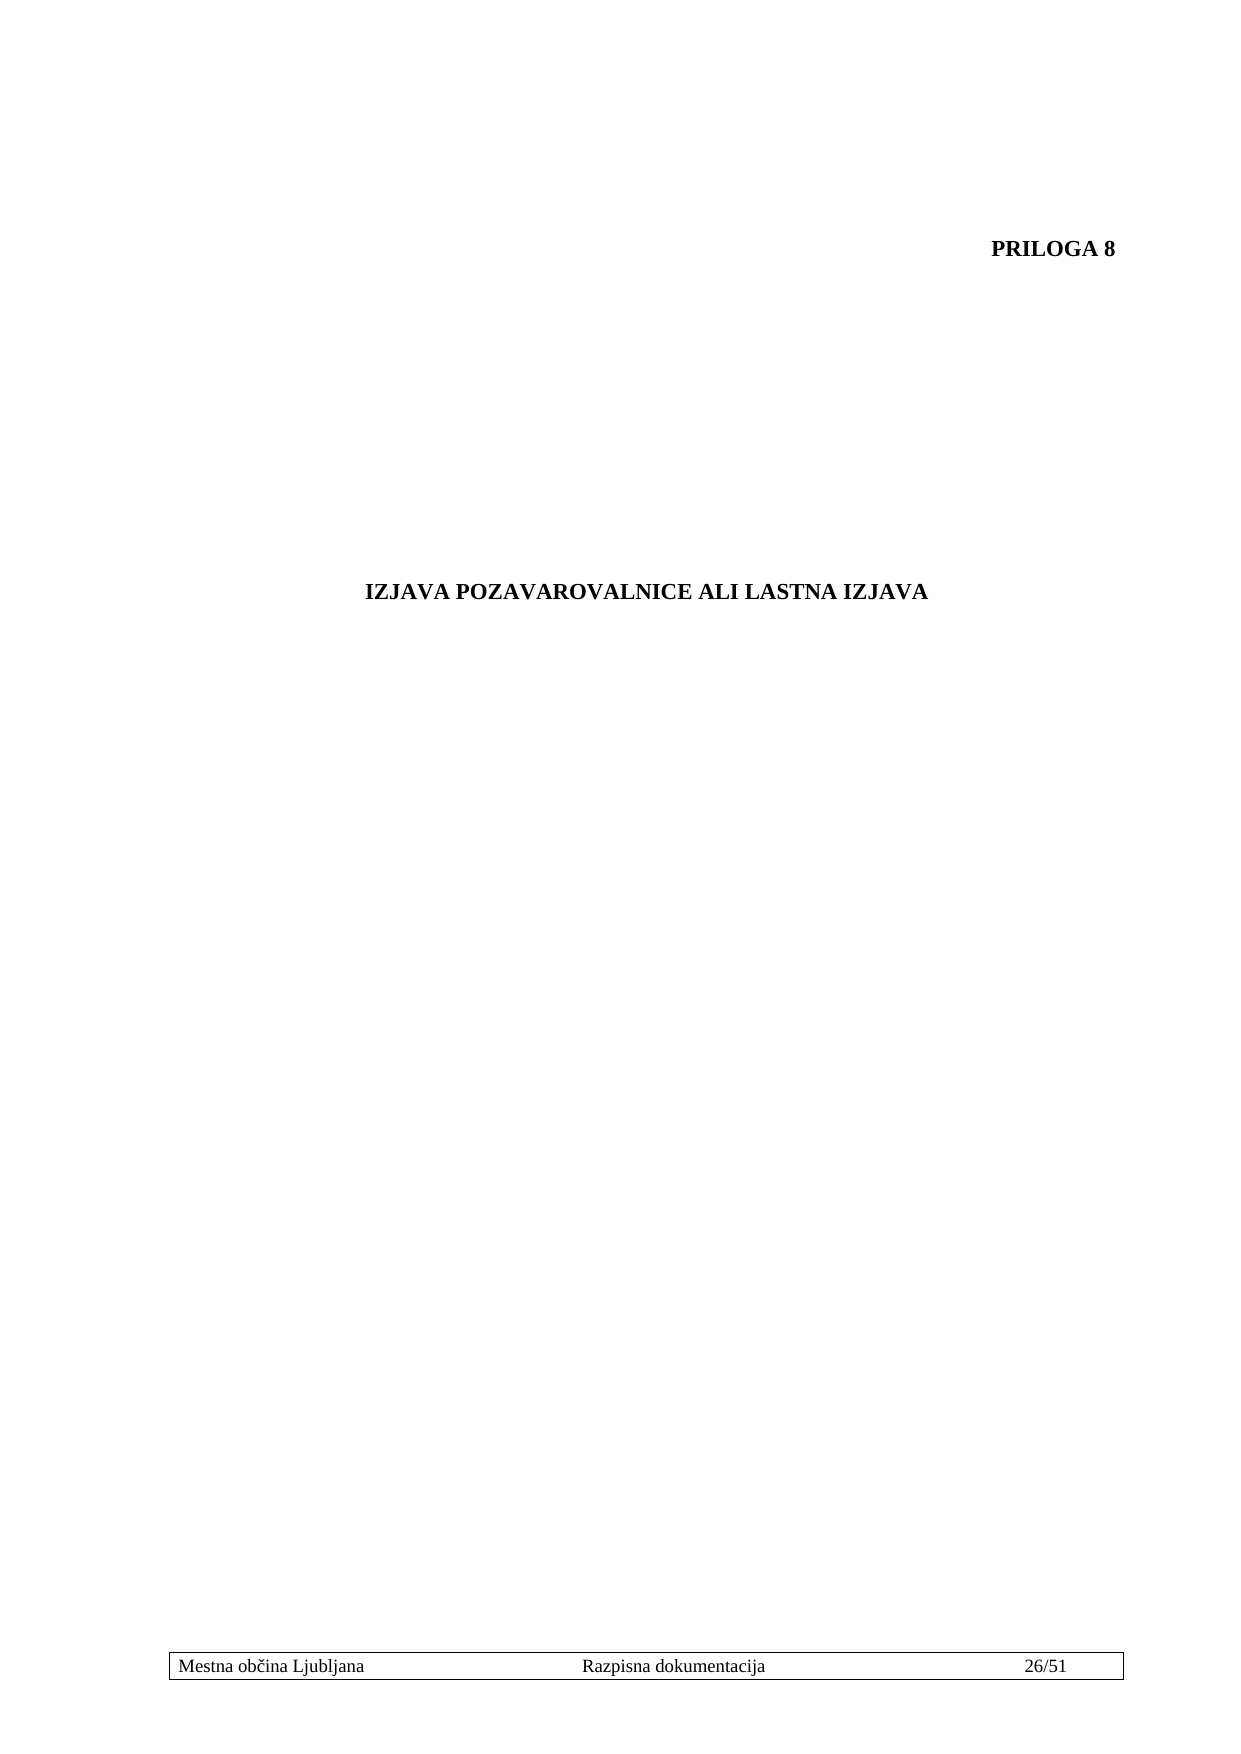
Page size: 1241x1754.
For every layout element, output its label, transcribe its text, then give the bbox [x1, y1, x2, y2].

text IZJAVA POZAVAROVALNICE ALI LASTNA IZJAVA [178, 578, 1115, 604]
text PRILOGA 8 [178, 235, 1115, 262]
